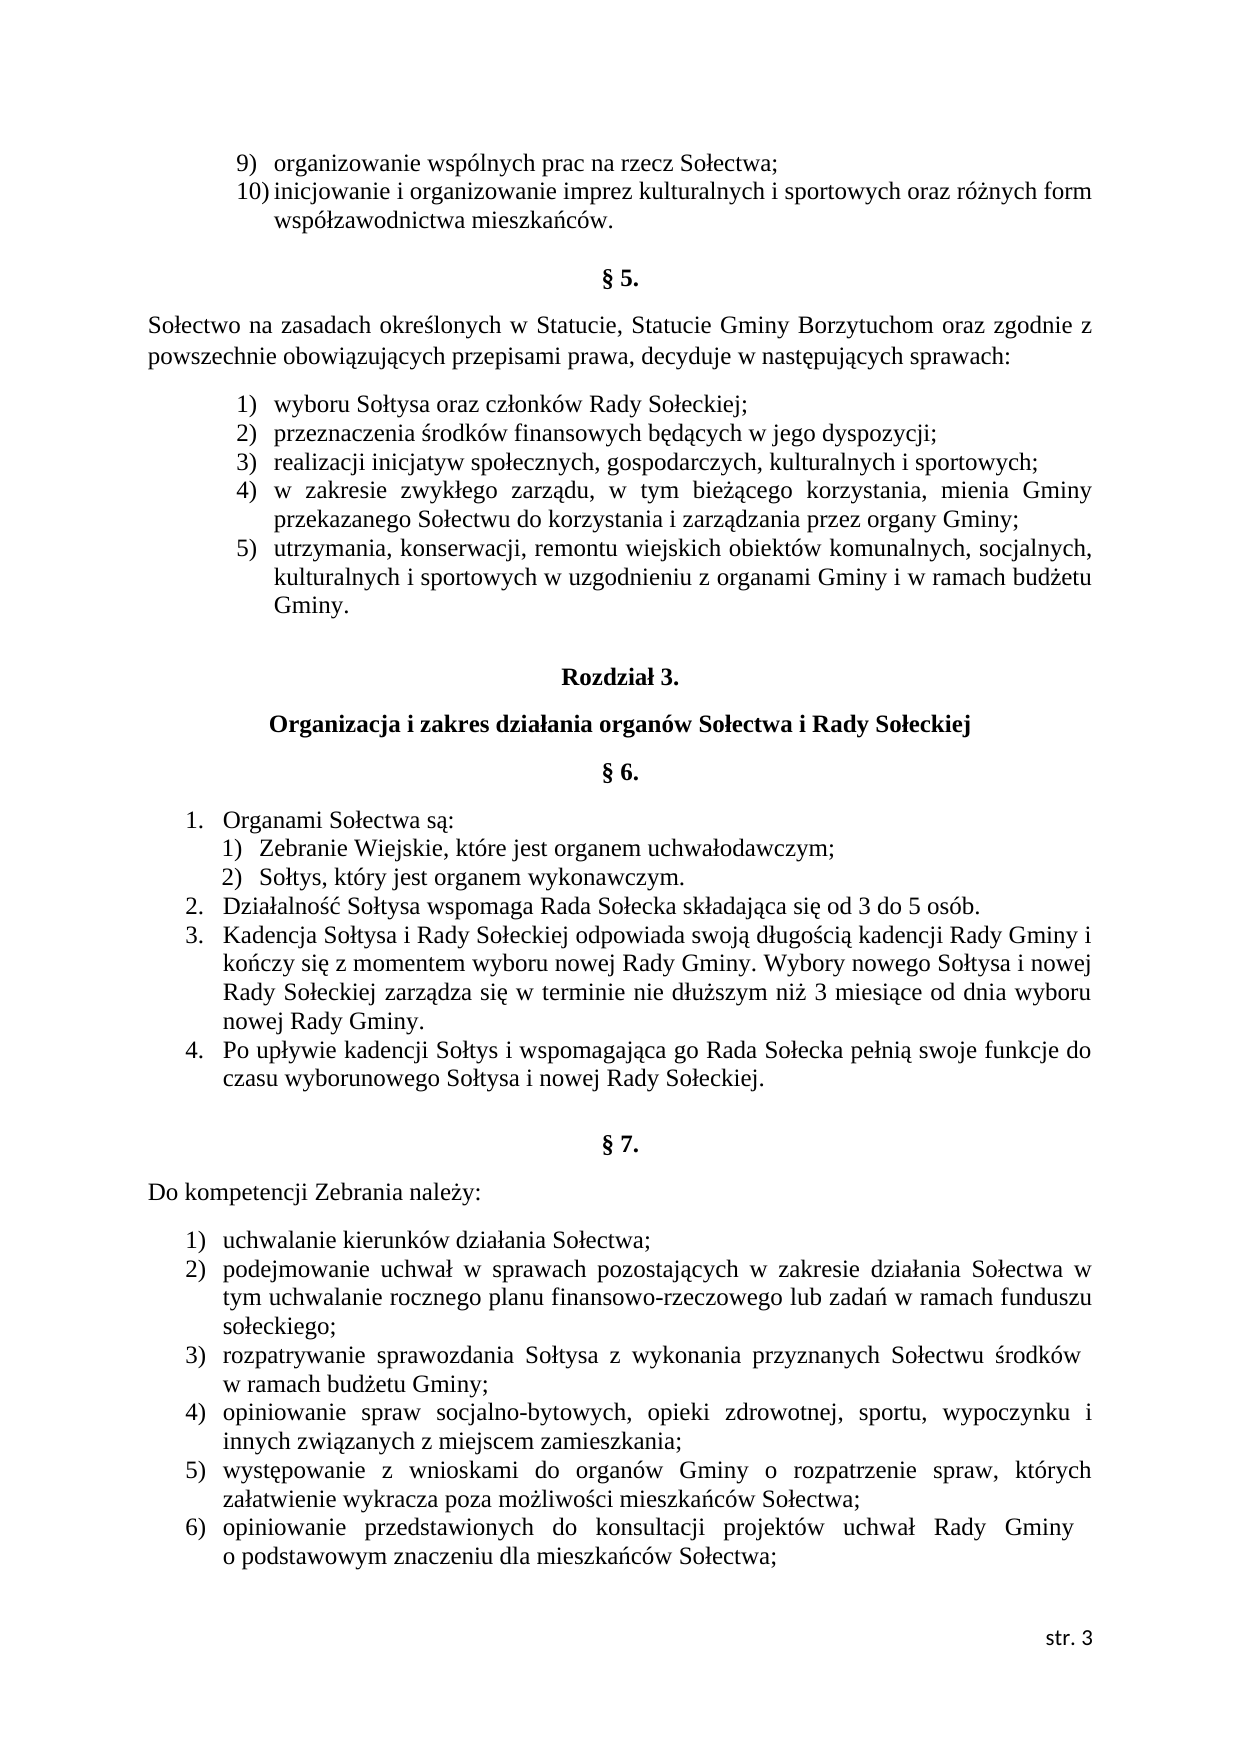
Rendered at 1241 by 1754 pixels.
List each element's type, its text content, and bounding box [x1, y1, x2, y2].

list opiniowanie spraw socjalno-bytowych, opieki zdrowotnej, sportu, wypoczynku i innych związanych z miejscem zamieszkania; [185, 1397, 1093, 1455]
text Rozdział 3. [148, 662, 1093, 690]
text § 6. [148, 757, 1093, 786]
list inicjowanie i organizowanie imprez kulturalnych i sportowych oraz różnych form współzawodnictwa mieszkańców. [236, 176, 1093, 234]
list Organami Sołectwa są: [185, 805, 1093, 833]
text Organizacja i zakres działania organów Sołectwa i Rady Sołeckiej [148, 709, 1093, 738]
list w zakresie zwykłego zarządu, w tym bieżącego korzystania, mienia Gminy przekazanego Sołectwu do korzystania i zarządzania przez organy Gminy; [236, 475, 1093, 533]
list Po upływie kadencji Sołtys i wspomagająca go Rada Sołecka pełnią swoje funkcje do czasu wyborunowego Sołtysa i nowej Rady Sołeckiej. [185, 1035, 1093, 1092]
list Działalność Sołtysa wspomaga Rada Sołecka składająca się od 3 do 5 osób. [185, 891, 1093, 920]
list podejmowanie uchwał w sprawach pozostających w zakresie działania Sołectwa w tym uchwalanie rocznego planu finansowo-rzeczowego lub zadań w ramach funduszu sołeckiego; [185, 1254, 1093, 1340]
text § 7. [148, 1129, 1093, 1158]
list wyboru Sołtysa oraz członków Rady Sołeckiej; [236, 389, 1093, 418]
list rozpatrywanie sprawozdania Sołtysa z wykonania przyznanych Sołectwu środków w ramach budżetu Gminy; [185, 1340, 1093, 1397]
text § 5. [148, 263, 1093, 291]
list występowanie z wnioskami do organów Gminy o rozpatrzenie spraw, których załatwienie wykracza poza możliwości mieszkańców Sołectwa; [185, 1455, 1093, 1512]
text Sołectwo na zasadach określonych w Statucie, Statucie Gminy Borzytuchom oraz zgodnie z powszechnie obowiązujących przepisami prawa, decyduje w następujących sprawach: [148, 310, 1093, 370]
list opiniowanie przedstawionych do konsultacji projektów uchwał Rady Gminy o podstawowym znaczeniu dla mieszkańców Sołectwa; [185, 1512, 1093, 1570]
text Do kompetencji Zebrania należy: [148, 1177, 1093, 1206]
list przeznaczenia środków finansowych będących w jego dyspozycji; [236, 418, 1093, 447]
list uchwalanie kierunków działania Sołectwa; [185, 1225, 1093, 1254]
list organizowanie wspólnych prac na rzecz Sołectwa; [236, 148, 1093, 176]
list Zebranie Wiejskie, które jest organem uchwałodawczym; [221, 833, 1093, 862]
list utrzymania, konserwacji, remontu wiejskich obiektów komunalnych, socjalnych, kulturalnych i sportowych w uzgodnieniu z organami Gminy i w ramach budżetu Gminy. [236, 533, 1093, 619]
list Kadencja Sołtysa i Rady Sołeckiej odpowiada swoją długością kadencji Rady Gminy i kończy się z momentem wyboru nowej Rady Gminy. Wybory nowego Sołtysa i nowej Rady Sołeckiej zarządza się w terminie nie dłuższym niż 3 miesiące od dnia wyboru nowej Rady Gminy. [185, 920, 1093, 1035]
list Sołtys, który jest organem wykonawczym. [221, 862, 1093, 891]
list realizacji inicjatyw społecznych, gospodarczych, kulturalnych i sportowych; [236, 447, 1093, 475]
